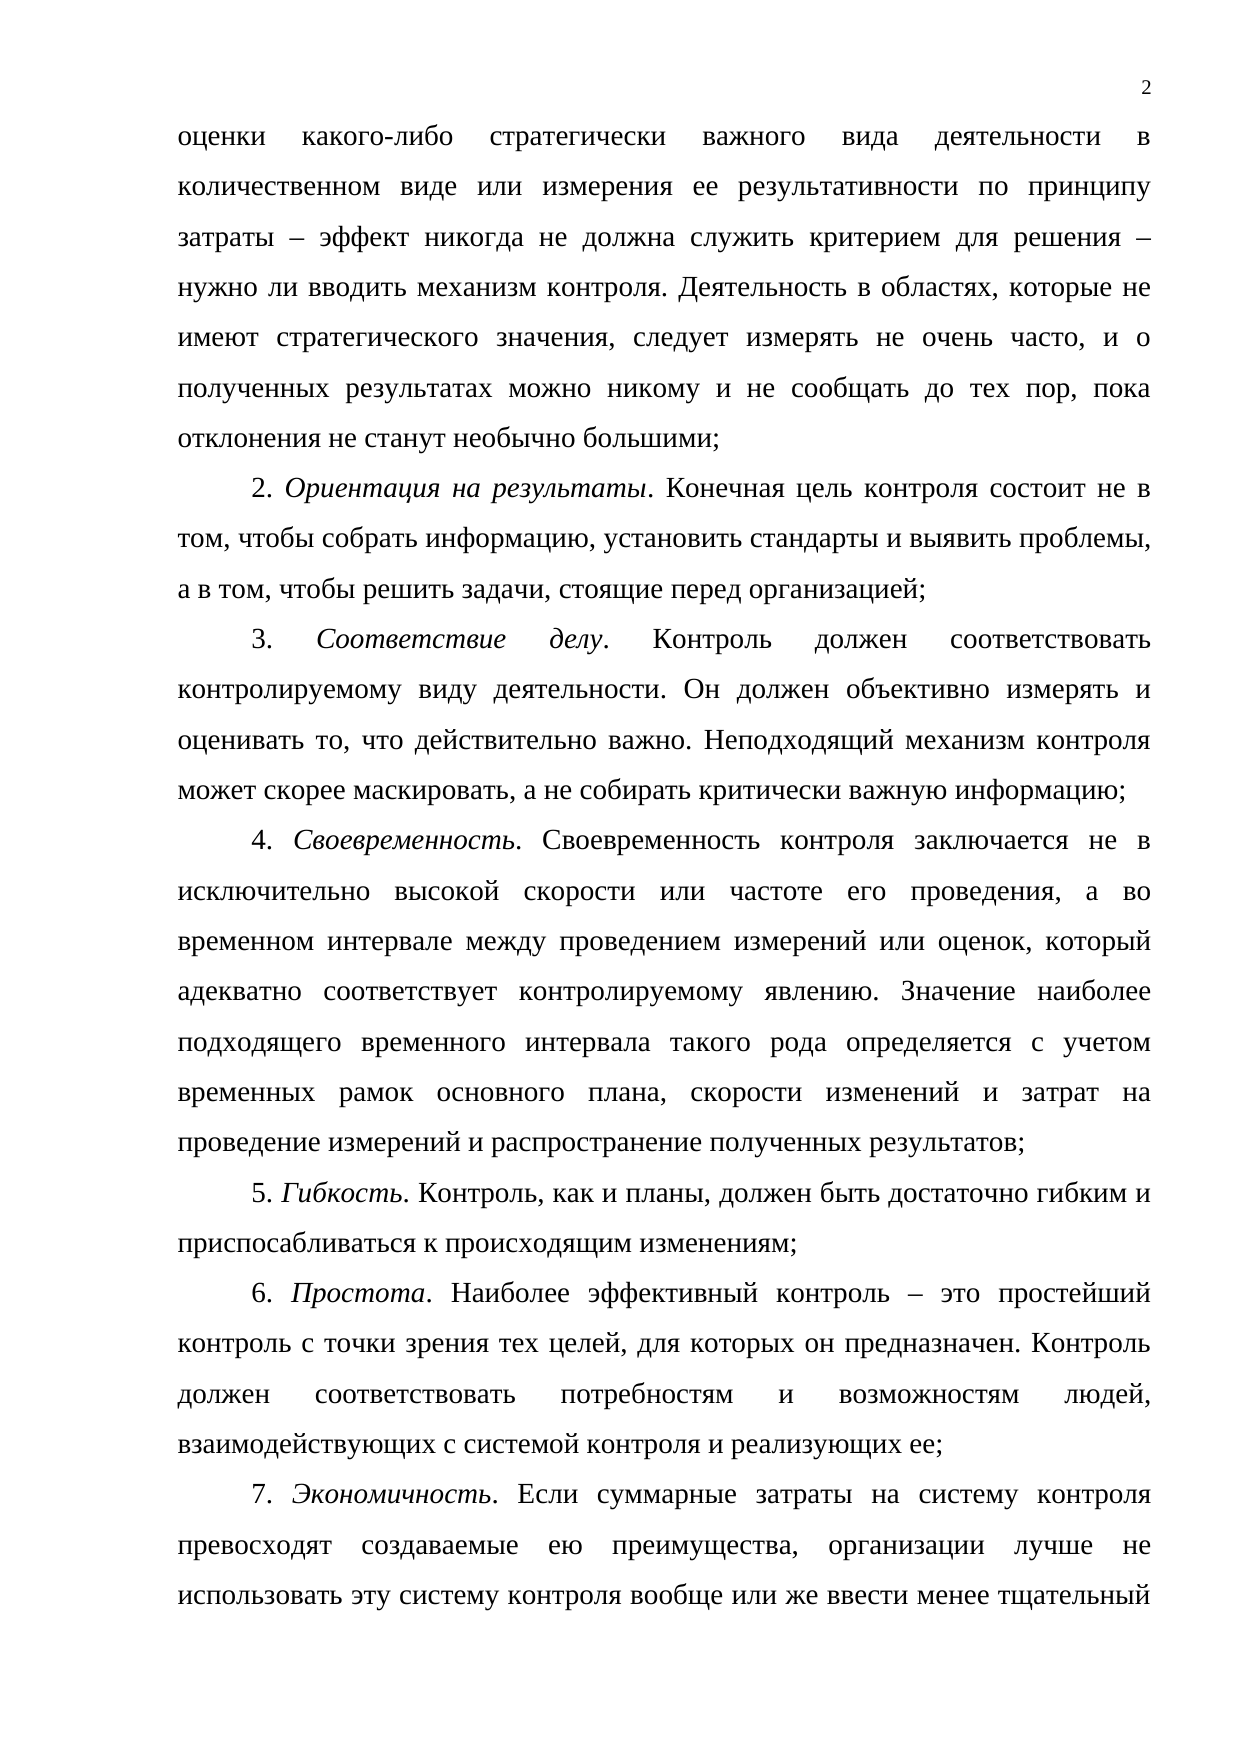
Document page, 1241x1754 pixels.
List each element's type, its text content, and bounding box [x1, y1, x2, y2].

text 6. Простота. Наиболее эффективный контроль – это простейший контроль с точки зрения тех целей, для которых он предназначен. Контроль должен соответствовать потребностям и возможностям людей, взаимодействующих с системой контроля и реализующих ее; [177, 1275, 1152, 1460]
text 5. Гибкость. Контроль, как и планы, должен быть достаточно гибким и приспосабливаться к происходящим изменениям; [177, 1175, 1152, 1258]
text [177, 118, 1152, 453]
text 4. Своевременность. Своевременность контроля заключается не в исключительно высокой скорости или частоте его проведения, а во временном интервале между проведением измерений или оценок, который адекватно соответствует контролируемому явлению. Значение наиболее подходящего временного интервала такого рода определяется с учетом временных рамок основного плана, скорости изменений и затрат на проведение измерений и распространение полученных результатов; [177, 822, 1152, 1158]
text 3. Соответствие делу. Контроль должен соответствовать контролируемому виду деятельности. Он должен объективно измерять и оценивать то, что действительно важно. Неподходящий механизм контроля может скорее маскировать, а не собирать критически важную информацию; [177, 621, 1152, 806]
text 2. Ориентация на результаты. Конечная цель контроля состоит не в том, чтобы собрать информацию, установить стандарты и выявить проблемы, а в том, чтобы решить задачи, стоящие перед организацией; [177, 470, 1152, 604]
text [177, 1477, 1152, 1611]
